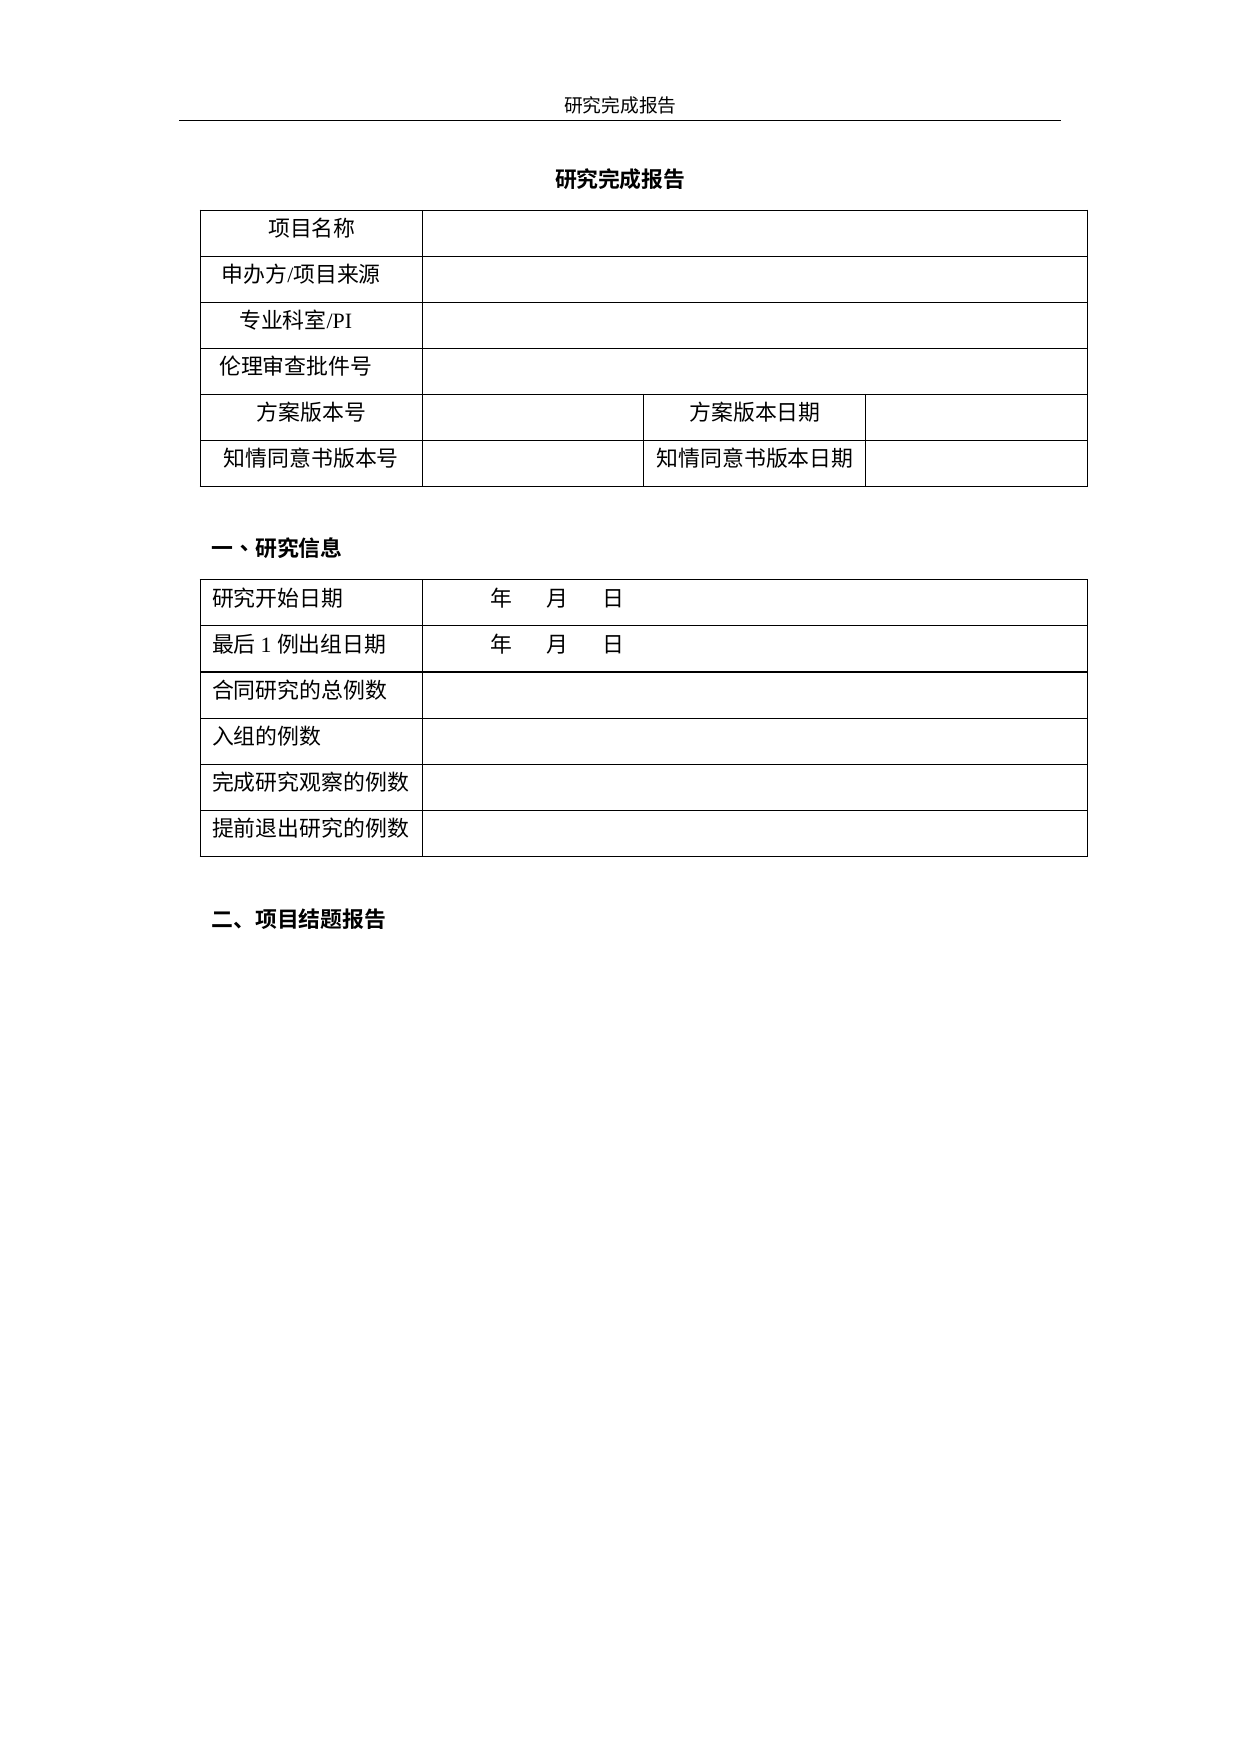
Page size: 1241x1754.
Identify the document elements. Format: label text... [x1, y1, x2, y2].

table_cell 方案版本日期 [644, 395, 865, 440]
table_cell [423, 395, 643, 440]
text 一、研究信息 [211, 532, 1053, 564]
table_cell 年 月 日 [423, 626, 1087, 671]
table_cell 知情同意书版本日期 [644, 441, 865, 486]
table_cell 完成研究观察的例数 [201, 765, 422, 809]
table_cell [866, 395, 1087, 440]
table_cell [423, 349, 1087, 394]
table_cell [423, 257, 1087, 302]
table_cell 申办方/项目来源 [201, 257, 422, 302]
table_header 年 月 日 [423, 580, 1087, 625]
table_cell 知情同意书版本号 [201, 441, 422, 486]
table_header 研究开始日期 [201, 580, 422, 625]
table_cell 最后 1 例出组日期 [201, 626, 422, 671]
table_cell [423, 303, 1087, 348]
table_cell 提前退出研究的例数 [201, 811, 422, 856]
text 研究完成报告 [187, 162, 1053, 194]
table_header [423, 211, 1087, 256]
table_cell [423, 673, 1087, 717]
table_cell 合同研究的总例数 [201, 673, 422, 717]
table_cell [423, 441, 643, 486]
table_cell 方案版本号 [201, 395, 422, 440]
table_cell [423, 811, 1087, 856]
table_cell [866, 441, 1087, 486]
table_cell 伦理审查批件号 [201, 349, 422, 394]
table_cell 入组的例数 [201, 719, 422, 763]
text 二、项目结题报告 [211, 902, 1053, 934]
table_header 项目名称 [201, 211, 422, 256]
table_cell [423, 719, 1087, 763]
table_cell 专业科室/PI [201, 303, 422, 348]
table_cell [423, 765, 1087, 809]
